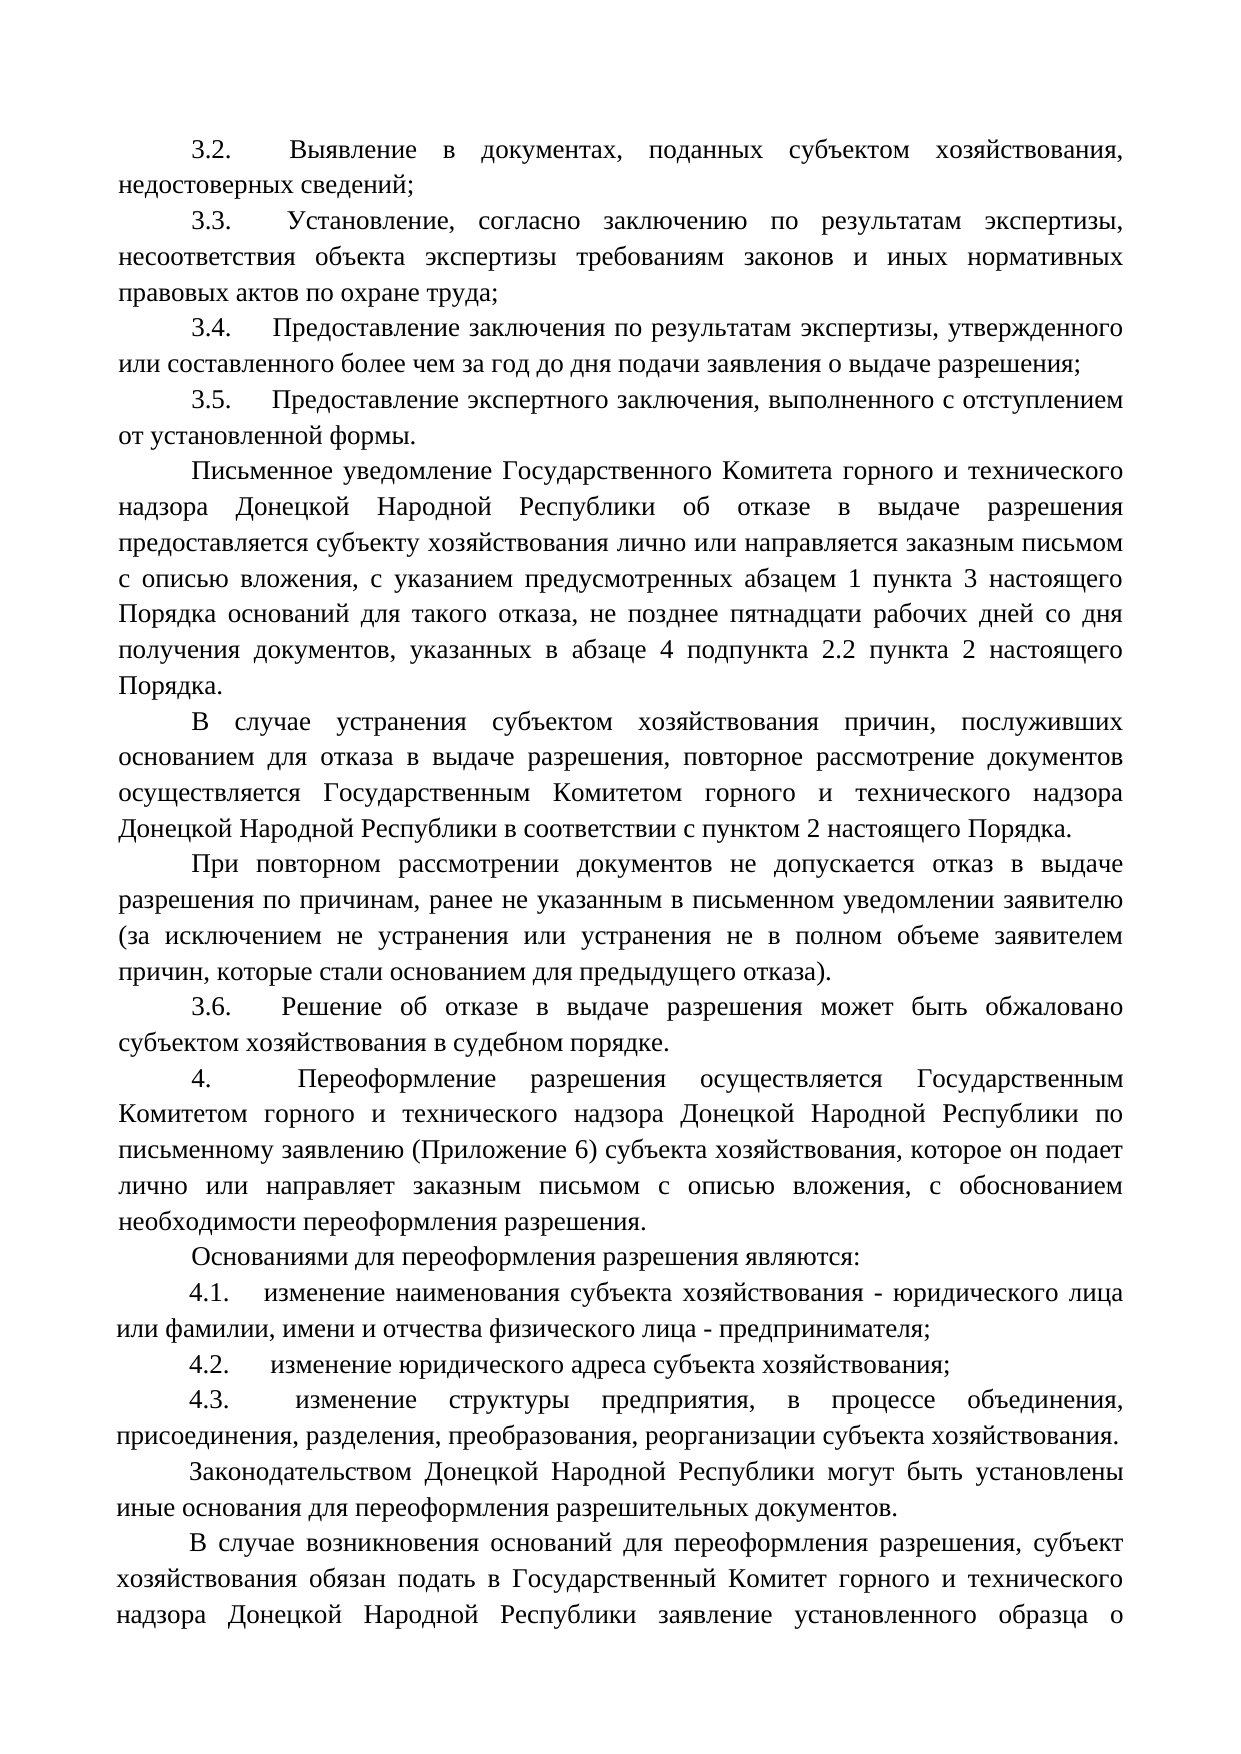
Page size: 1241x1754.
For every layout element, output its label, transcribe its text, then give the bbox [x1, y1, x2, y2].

text Письменное уведомление Государственного Комитета горного и технического надзора Донецкой Народной Республики об отказе в выдаче разрешения предоставляется субъекту хозяйствования лично или направляется заказным письмом с описью вложения, с указанием предусмотренных абзацем 1 пункта 3 настоящего Порядка оснований для такого отказа, не позднее пятнадцати рабочих дней со дня получения документов, указанных в абзаце 4 подпункта 2.2 пункта 2 настоящего Порядка. [118, 454, 1124, 700]
list Предоставление экспертного заключения, выполненного с отступлением от установленной формы. [118, 383, 1124, 450]
list Установление, согласно заключению по результатам экспертизы, несоответствия объекта экспертизы требованиям законов и иных нормативных правовых актов по охране труда; [118, 204, 1124, 307]
list Решение об отказе в выдаче разрешения может быть обжаловано субъектом хозяйствования в судебном порядке. [118, 990, 1124, 1057]
list Предоставление заключения по результатам экспертизы, утвержденного или составленного более чем за год до дня подачи заявления о выдаче разрешения; [118, 312, 1124, 378]
list изменение структуры предприятия, в процессе объединения, присоединения, разделения, преобразования, реорганизации субъекта хозяйствования. [116, 1383, 1124, 1450]
text При повторном рассмотрении документов не допускается отказ в выдаче разрешения по причинам, ранее не указанным в письменном уведомлении заявителю (за исключением не устранения или устранения не в полном объеме заявителем причин, которые стали основанием для предыдущего отказа). [118, 847, 1124, 986]
list изменение юридического адреса субъекта хозяйствования; [116, 1348, 1127, 1379]
list Выявление в документах, поданных субъектом хозяйствования, недостоверных сведений; [118, 133, 1124, 200]
list изменение наименования субъекта хозяйствования - юридического лица или фамилии, имени и отчества физического лица - предпринимателя; [116, 1276, 1124, 1343]
text Законодательством Донецкой Народной Республики могут быть установлены иные основания для переоформления разрешительных документов. [116, 1455, 1124, 1522]
text Основаниями для переоформления разрешения являются: [118, 1241, 1127, 1272]
list Переоформление разрешения осуществляется Государственным Комитетом горного и технического надзора Донецкой Народной Республики по письменному заявлению (Приложение 6) субъекта хозяйствования, которое он подает лично или направляет заказным письмом с описью вложения, с обоснованием необходимости переоформления разрешения. [118, 1062, 1124, 1236]
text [116, 1526, 1124, 1629]
text В случае устранения субъектом хозяйствования причин, послуживших основанием для отказа в выдаче разрешения, повторное рассмотрение документов осуществляется Государственным Комитетом горного и технического надзора Донецкой Народной Республики в соответствии с пунктом 2 настоящего Порядка. [118, 704, 1124, 843]
